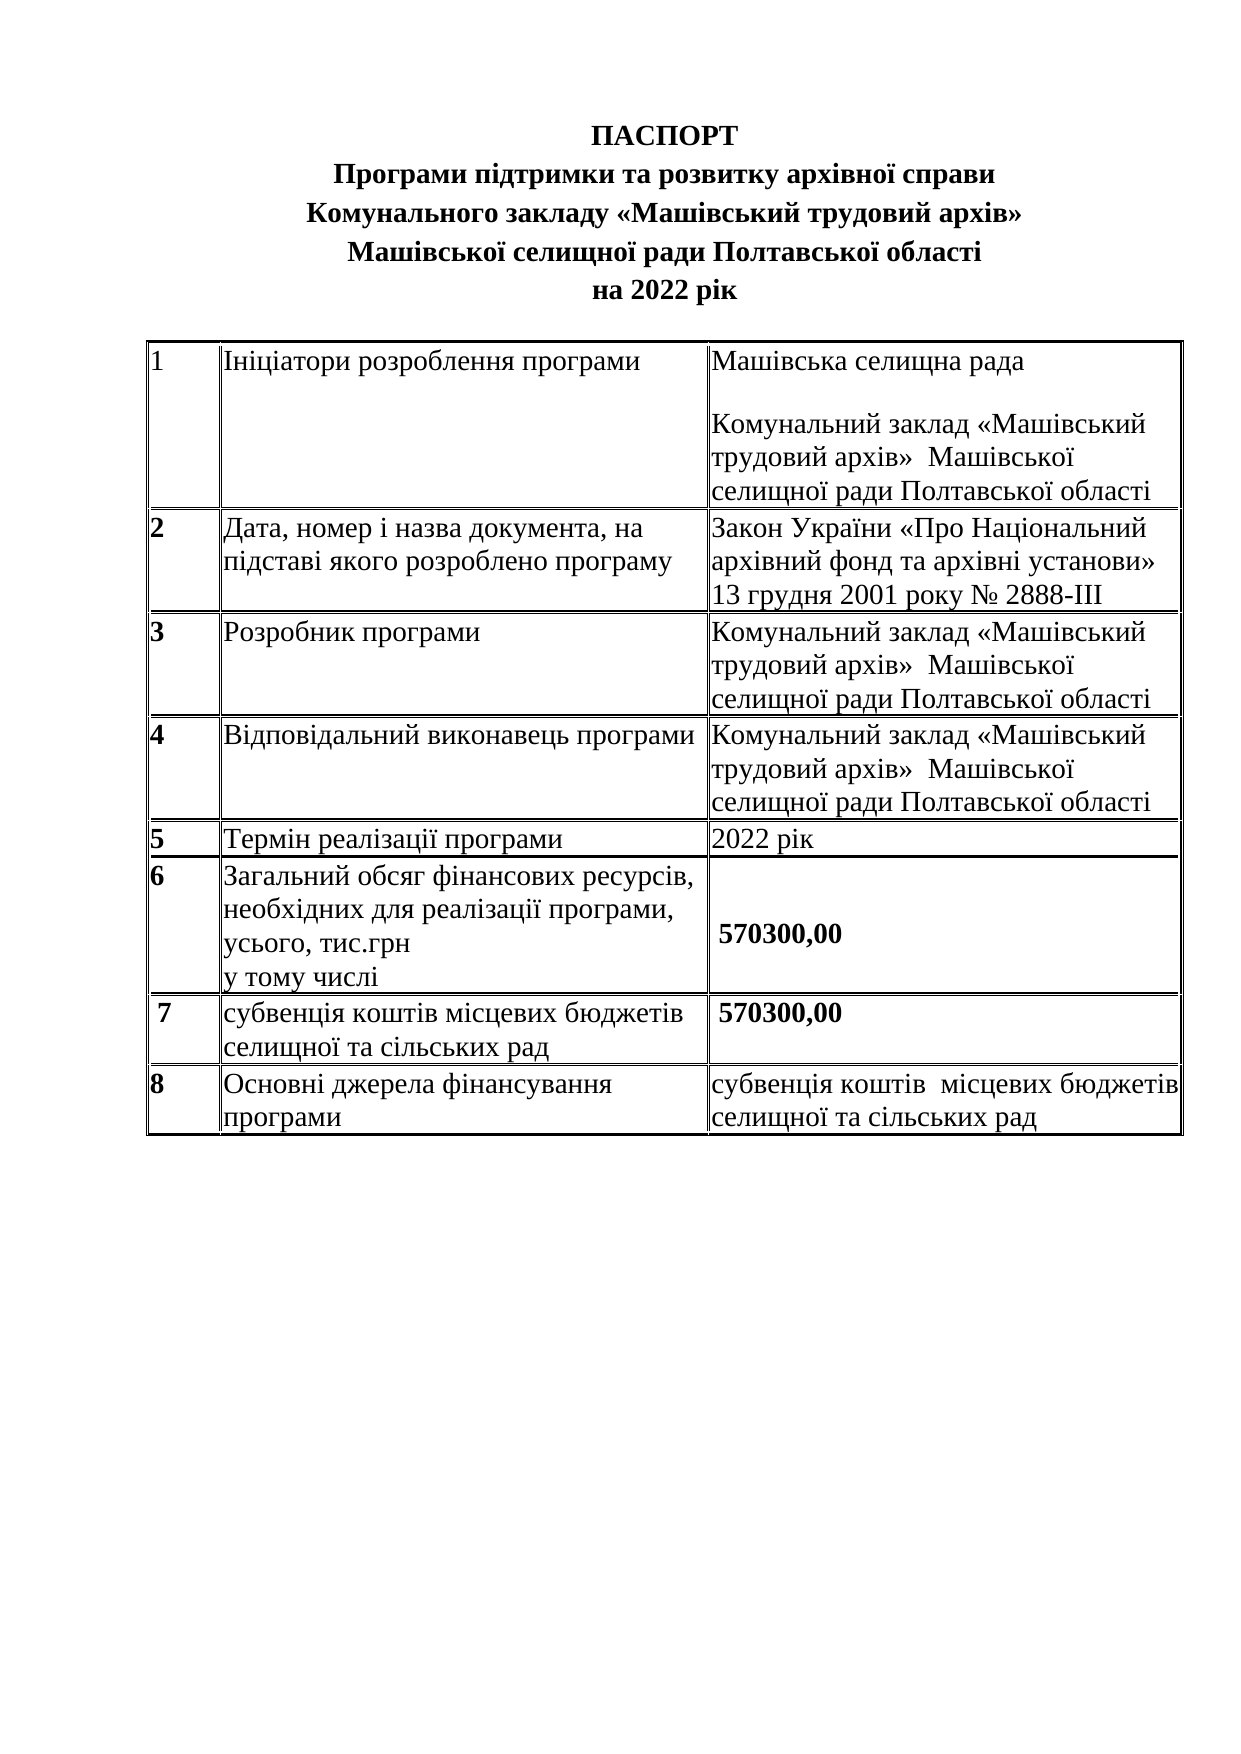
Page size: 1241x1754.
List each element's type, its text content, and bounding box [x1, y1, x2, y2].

table_cell 570300,00 [710, 992, 1181, 1063]
table_cell Закон України «Про Національний архівний фонд та архівні установи» 13 грудня 2001 року № 2888-ІІІ [709, 507, 1182, 610]
subtitle Машівської селищної ради Полтавської області [177, 234, 1152, 267]
table_cell Термін реалізації програми [222, 822, 707, 855]
subtitle Комунального закладу «Машівський трудовий архів» [177, 195, 1152, 229]
table_cell Дата, номер і назва документа, на підставі якого розроблено програму [222, 510, 707, 610]
table_header Ініціатори розроблення програми [221, 343, 709, 507]
table_cell 3 [149, 610, 219, 714]
table_cell 5 [149, 818, 219, 855]
table_cell Відповідальний виконавець програми [222, 718, 707, 818]
table_cell Комунальний заклад «Машівський трудовий архів» Машівської селищної ради Полтавської області [710, 610, 1181, 714]
table_cell 2022 рік [710, 818, 1181, 855]
table_cell 7 [149, 992, 219, 1063]
subtitle на 2022 рік [177, 272, 1152, 306]
table_cell Загальний обсяг фінансових ресурсів, необхідних для реалізації програми, усього, тис.грн у тому числі [222, 858, 707, 992]
table_header Машівська селищна рада Комунальний заклад «Машівський трудовий архів» Машівської селищної ради Полтавської області [709, 343, 1180, 507]
table_cell субвенція коштів місцевих бюджетів селищної та сільських рад [222, 996, 707, 1063]
table_cell Розробник програми [222, 614, 707, 714]
subtitle ПАСПОРТ Програми підтримки та розвитку архівної справи [177, 118, 1152, 190]
table_cell 4 [149, 714, 219, 818]
table_cell 6 [149, 855, 219, 992]
table_cell Комунальний заклад «Машівський трудовий архів» Машівської селищної ради Полтавської області [710, 714, 1181, 818]
table_header 1 [149, 343, 221, 507]
table_cell 2 [147, 507, 221, 610]
table_cell Основні джерела фінансування програми [221, 1066, 709, 1133]
table_cell 570300,00 [710, 855, 1180, 992]
table_cell субвенція коштів місцевих бюджетів селищної та сільських рад [709, 1063, 1182, 1133]
table_cell 8 [147, 1063, 221, 1133]
